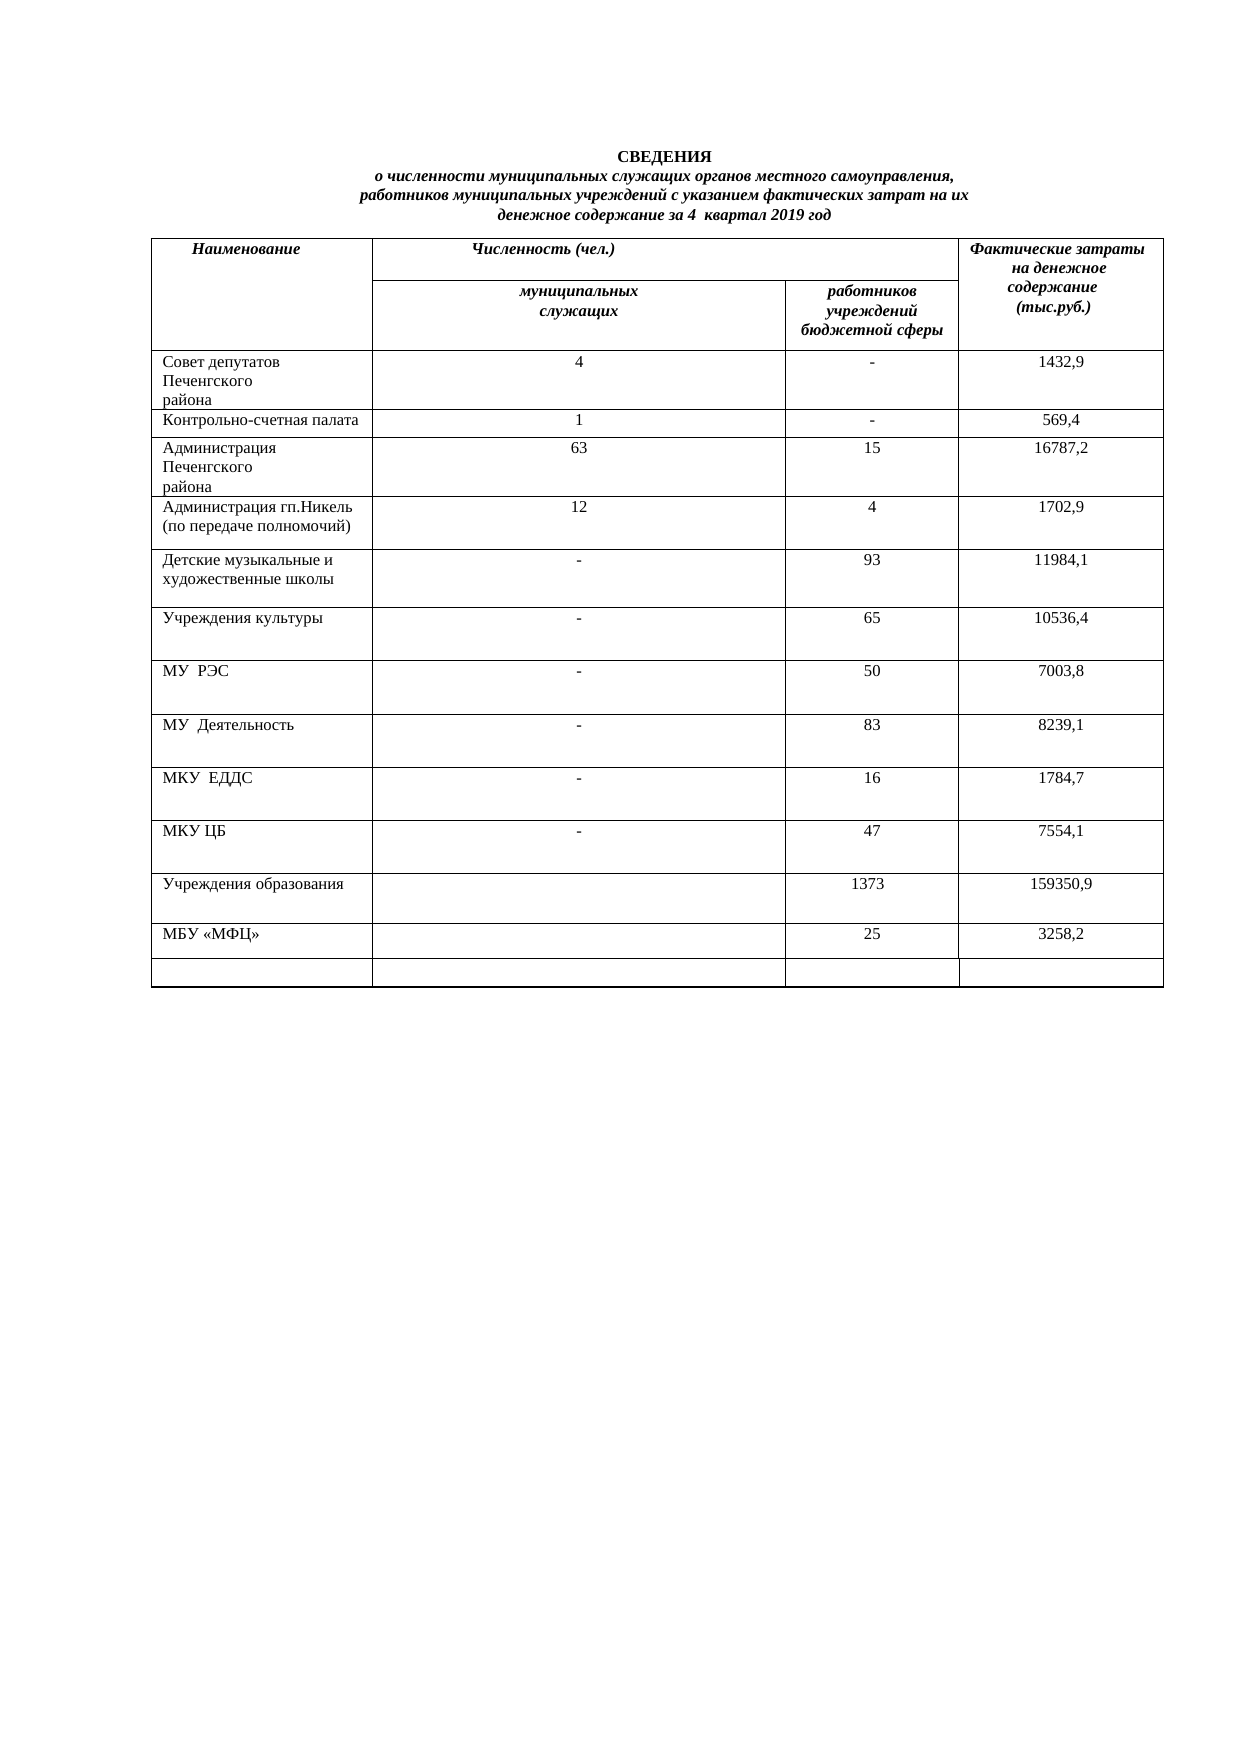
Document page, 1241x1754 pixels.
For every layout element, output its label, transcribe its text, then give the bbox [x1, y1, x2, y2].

table_cell 65 [786, 608, 958, 660]
table_cell 8239,1 [959, 715, 1163, 767]
table_cell [960, 959, 1163, 986]
table_cell - [786, 351, 958, 409]
table_cell Администрация гп.Никель (по передаче полномочий) [152, 497, 372, 548]
table_cell Учреждения образования [152, 874, 372, 923]
table_cell 16787,2 [959, 438, 1163, 496]
table_cell - [373, 661, 785, 713]
table_header Фактические затраты на денежное содержание (тыс.руб.) [959, 239, 1163, 350]
table_cell 1373 [786, 874, 958, 923]
table_cell 25 [786, 924, 958, 957]
table_cell - [373, 608, 785, 660]
table_cell работников учреждений бюджетной сферы [786, 281, 958, 350]
table_cell 1702,9 [959, 497, 1163, 548]
table_cell - [786, 410, 958, 437]
table_cell Контрольно-счетная палата [152, 410, 372, 437]
table_cell МУ Деятельность [152, 715, 372, 767]
table_cell [152, 959, 372, 986]
table_header Численность (чел.) [373, 239, 958, 280]
table_cell - [373, 768, 785, 820]
text СВЕДЕНИЯ [177, 147, 1152, 166]
text работников муниципальных учреждений с указанием фактических затрат на их [177, 185, 1152, 204]
table_cell МУ РЭС [152, 661, 372, 713]
table_cell - [373, 550, 785, 607]
table_cell 47 [786, 821, 958, 873]
table_cell Совет депутатов Печенгского района [152, 351, 372, 409]
table_cell 50 [786, 661, 958, 713]
table_cell 15 [786, 438, 958, 496]
text о численности муниципальных служащих органов местного самоуправления, [177, 166, 1152, 185]
table_cell Детские музыкальные и художественные школы [152, 550, 372, 607]
table_cell 3258,2 [959, 924, 1163, 957]
table_cell - [373, 821, 785, 873]
table_cell 11984,1 [959, 550, 1163, 607]
table_cell [786, 959, 959, 986]
table_cell МКУ ЦБ [152, 821, 372, 873]
table_cell 4 [373, 351, 785, 409]
table_cell 12 [373, 497, 785, 548]
table_header Наименование [152, 239, 372, 350]
table_cell 7554,1 [959, 821, 1163, 873]
table_cell Учреждения культуры [152, 608, 372, 660]
table_cell МКУ ЕДДС [152, 768, 372, 820]
table_cell [373, 874, 785, 923]
table_cell 93 [786, 550, 958, 607]
table_cell 10536,4 [959, 608, 1163, 660]
table_cell МБУ «МФЦ» [152, 924, 372, 957]
table_cell [373, 959, 785, 986]
table_cell 63 [373, 438, 785, 496]
table_cell муниципальных служащих [373, 281, 785, 350]
table_cell 4 [786, 497, 958, 548]
table_cell 1784,7 [959, 768, 1163, 820]
text денежное содержание за 4 квартал 2019 год [177, 204, 1152, 223]
table_cell 1 [373, 410, 785, 437]
table_cell 159350,9 [959, 874, 1163, 923]
table_cell 569,4 [959, 410, 1163, 437]
table_cell 7003,8 [959, 661, 1163, 713]
table_cell 1432,9 [959, 351, 1163, 409]
table_cell 83 [786, 715, 958, 767]
table_cell Администрация Печенгского района [152, 438, 372, 496]
table_cell [373, 924, 785, 957]
table_cell - [373, 715, 785, 767]
table_cell 16 [786, 768, 958, 820]
